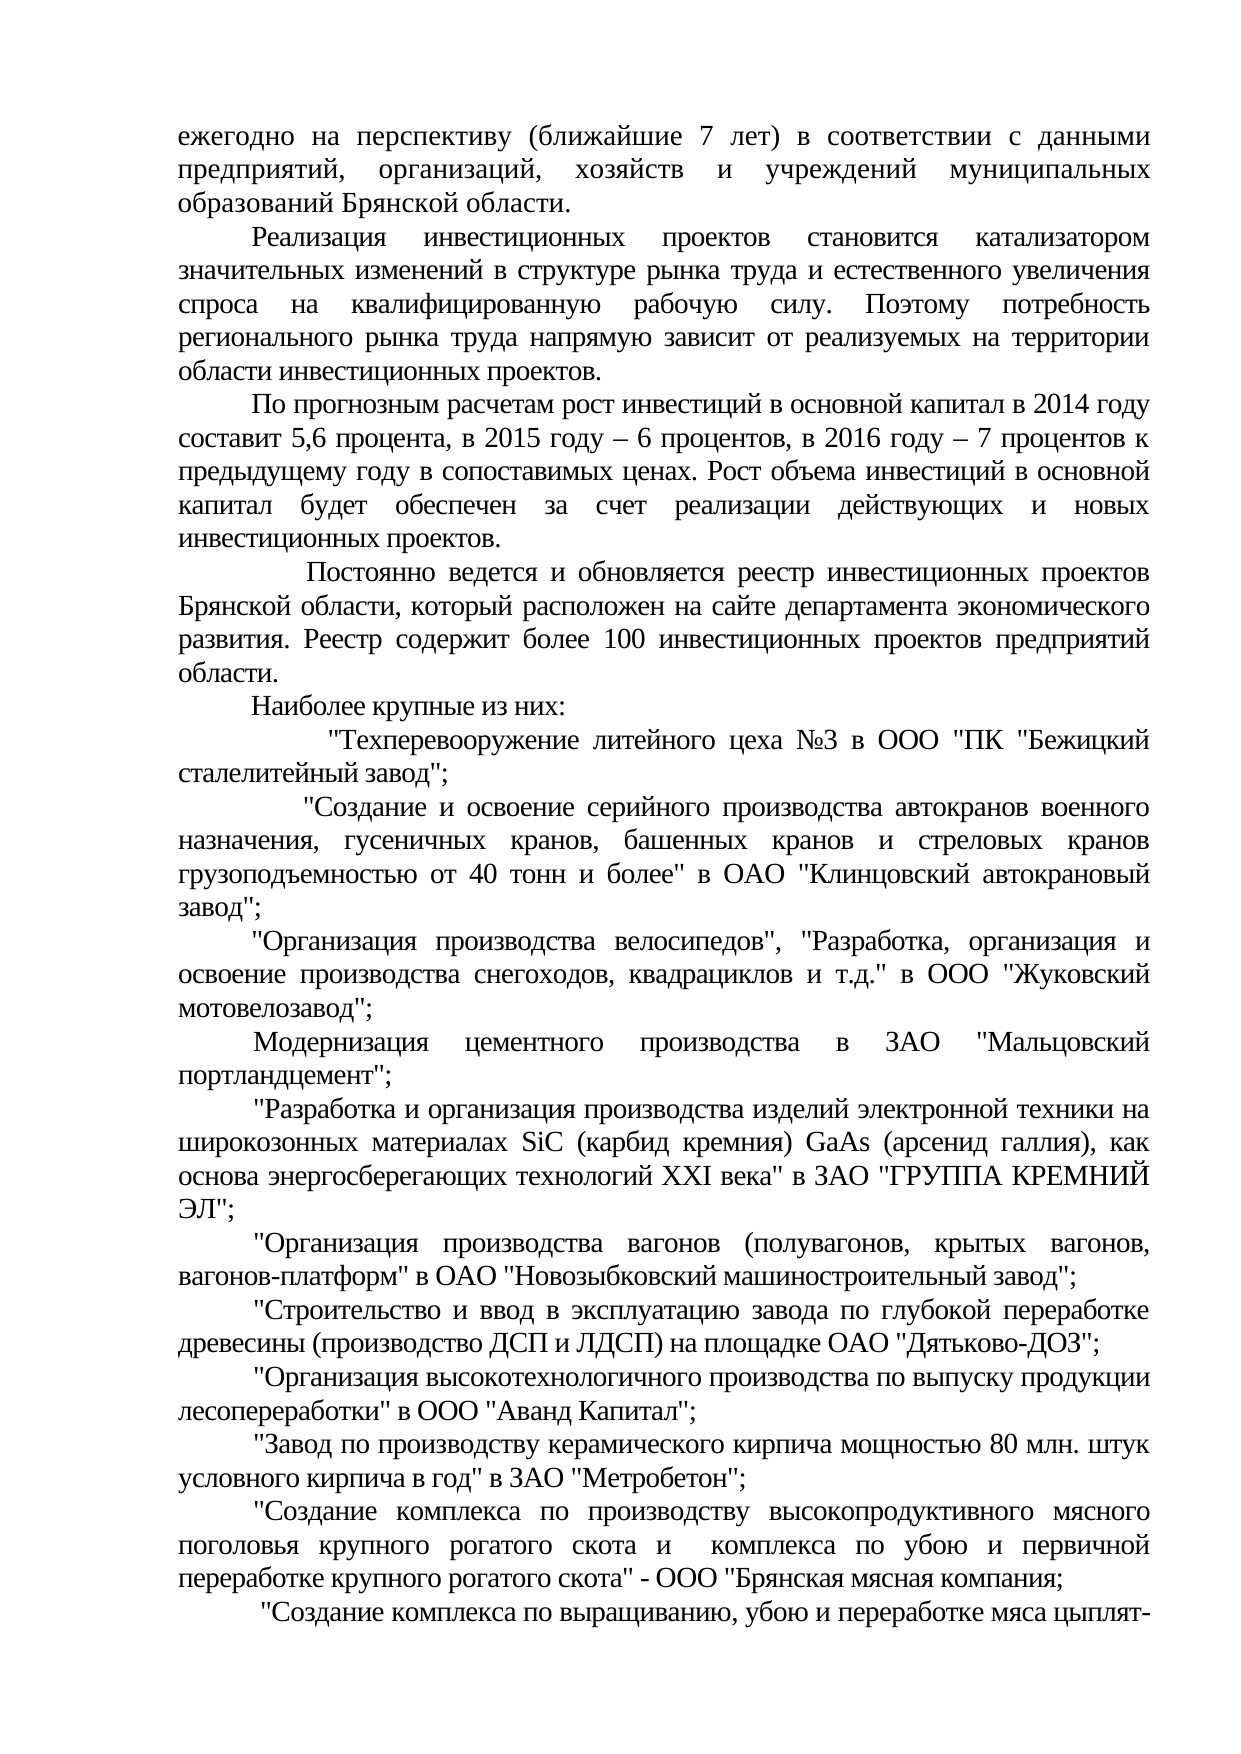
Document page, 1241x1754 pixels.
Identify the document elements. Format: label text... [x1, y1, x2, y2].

text Постоянно ведется и обновляется реестр инвестиционных проектов Брянской области, который расположен на сайте департамента экономического развития. Реестр содержит более 100 инвестиционных проектов предприятий области. [178, 554, 1151, 688]
text "Организация производства вагонов (полувагонов, крытых вагонов, вагонов-платформ" в ОАО "Новозыбковский машиностроительный завод"; [178, 1225, 1151, 1292]
text Модернизация цементного производства в ЗАО "Мальцовский портландцемент"; [178, 1024, 1151, 1091]
text "Организация высокотехнологичного производства по выпуску продукции лесопереработки" в ООО "Аванд Капитал"; [178, 1359, 1151, 1426]
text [177, 118, 1152, 219]
text "Техперевооружение литейного цеха №3 в ООО "ПК "Бежицкий сталелитейный завод"; [178, 722, 1151, 789]
text "Строительство и ввод в эксплуатацию завода по глубокой переработке древесины (производство ДСП и ЛДСП) на площадке ОАО "Дятьково-ДОЗ"; [178, 1292, 1151, 1359]
text "Организация производства велосипедов", "Разработка, организация и освоение производства снегоходов, квадрациклов и т.д." в ООО "Жуковский мотовелозавод"; [178, 923, 1151, 1024]
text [178, 1594, 1151, 1627]
text Наиболее крупные из них: [177, 688, 1151, 722]
text Реализация инвестиционных проектов становится катализатором значительных изменений в структуре рынка труда и естественного увеличения спроса на квалифицированную рабочую силу. Поэтому потребность регионального рынка труда напрямую зависит от реализуемых на территории области инвестиционных проектов. [178, 219, 1151, 386]
text "Создание и освоение серийного производства автокранов военного назначения, гусеничных кранов, башенных кранов и стреловых кранов грузоподъемностью от 40 тонн и более" в ОАО "Клинцовский автокрановый завод"; [178, 789, 1151, 923]
text "Разработка и организация производства изделий электронной техники на широкозонных материалах SiC (карбид кремния) GaAs (арсенид галлия), как основа энергосберегающих технологий XXI века" в ЗАО "ГРУППА КРЕМНИЙ ЭЛ"; [178, 1091, 1151, 1225]
text "Завод по производству керамического кирпича мощностью 80 млн. штук условного кирпича в год" в ЗАО "Метробетон"; [178, 1426, 1151, 1493]
text "Создание комплекса по производству высокопродуктивного мясного поголовья крупного рогатого скота и комплекса по убою и первичной переработке крупного рогатого скота" - ООО "Брянская мясная компания; [178, 1493, 1151, 1594]
text По прогнозным расчетам рост инвестиций в основной капитал в 2014 году составит 5,6 процента, в 2015 году – 6 процентов, в 2016 году – 7 процентов к предыдущему году в сопоставимых ценах. Рост объема инвестиций в основной капитал будет обеспечен за счет реализации действующих и новых инвестиционных проектов. [178, 386, 1151, 554]
